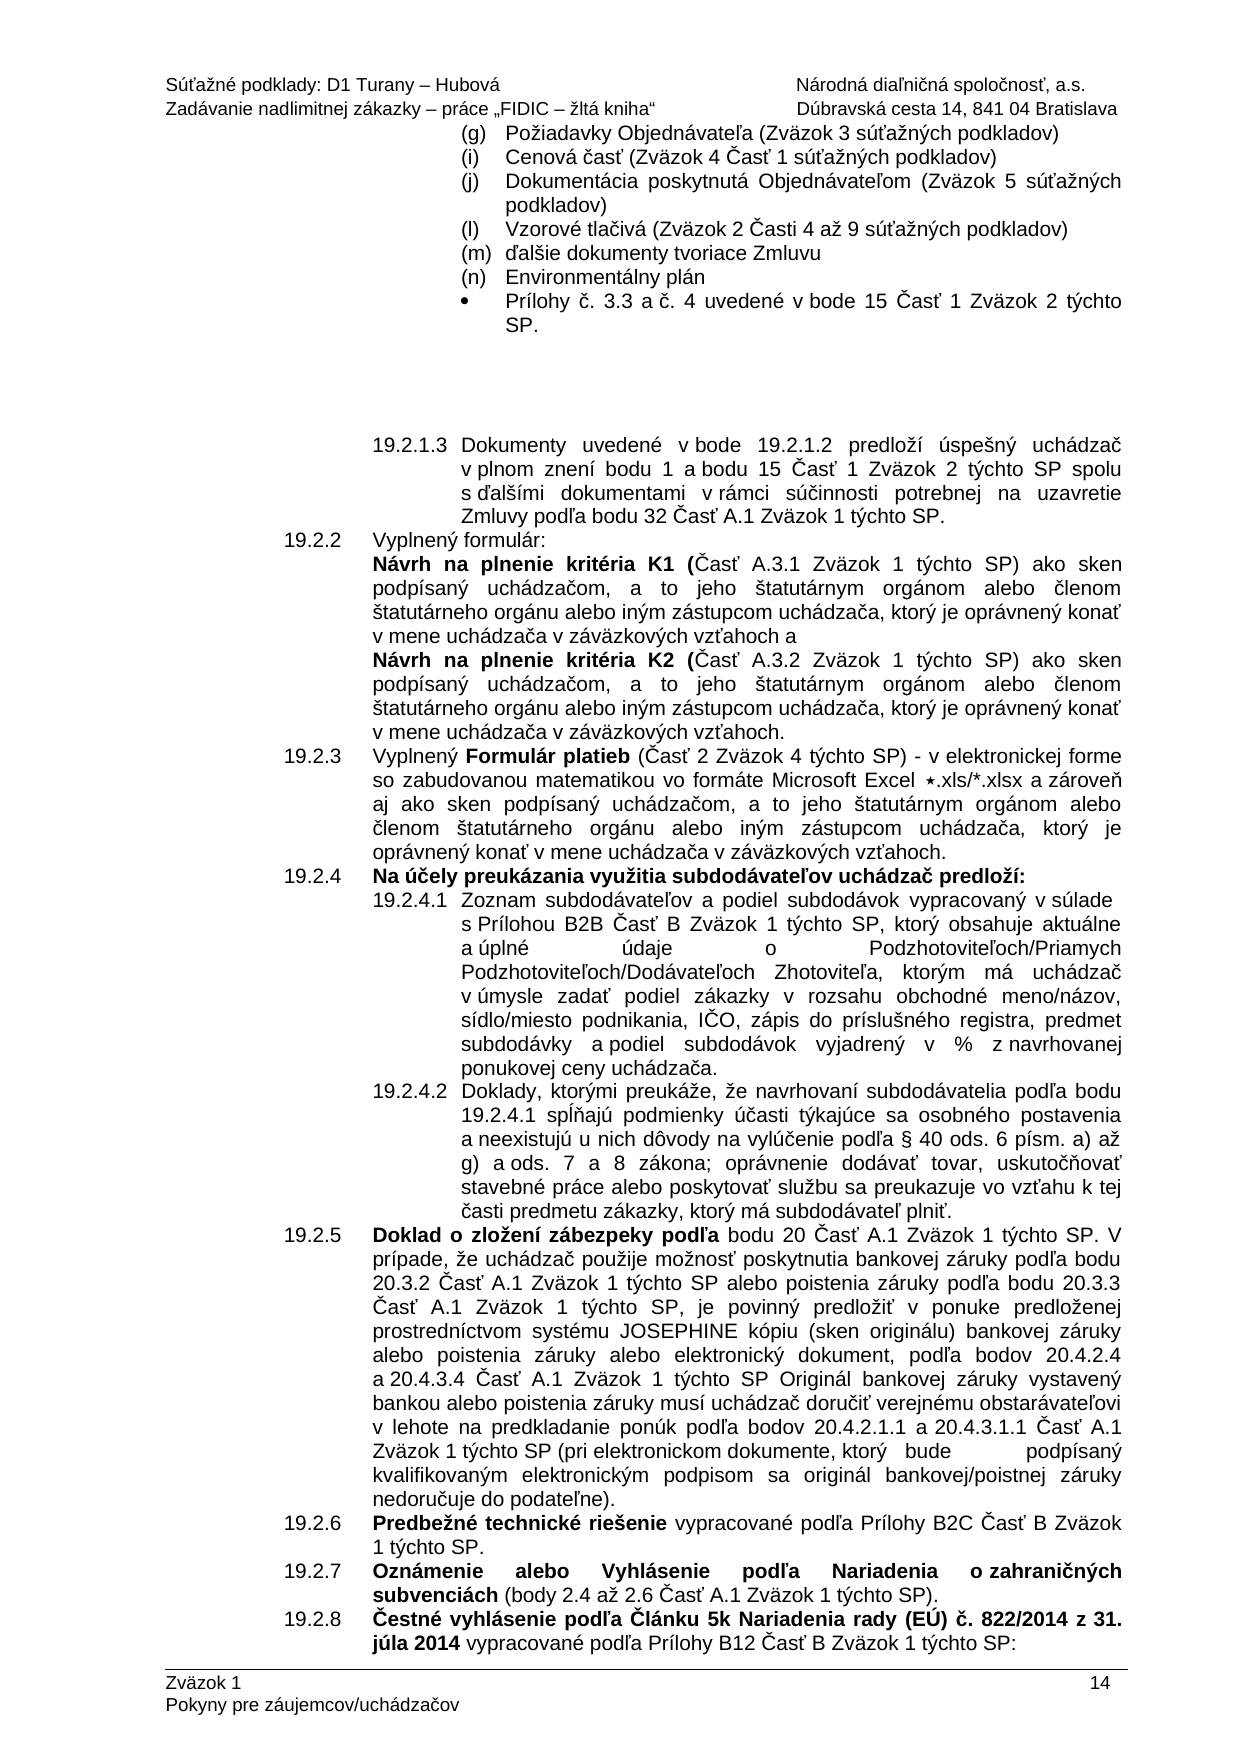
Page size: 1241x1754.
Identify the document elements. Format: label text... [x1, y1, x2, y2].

list Prílohy č. 3.3 a č. 4 uvedené v bode 15 Časť 1 Zväzok 2 týchto SP. [461, 289, 1122, 337]
text 19.2.1.3 Dokumenty uvedené v bode 19.2.1.2 predloží úspešný uchádzač v plnom znení bodu 1 a bodu 15 Časť 1 Zväzok 2 týchto SP spolu s ďalšími dokumentami v rámci súčinnosti potrebnej na uzavretie Zmluvy podľa bodu 32 Časť A.1 Zväzok 1 týchto SP. [372, 432, 1122, 528]
text 19.2.7 Oznámenie alebo Vyhlásenie podľa Nariadenia o zahraničných subvenciách (body 2.4 až 2.6 Časť A.1 Zväzok 1 týchto SP). [283, 1558, 1122, 1606]
text Návrh na plnenie kritéria K2 (Časť A.3.2 Zväzok 1 týchto SP) ako sken podpísaný uchádzačom, a to jeho štatutárnym orgánom alebo členom štatutárneho orgánu alebo iným zástupcom uchádzača, ktorý je oprávnený konať v mene uchádzača v záväzkových vzťahoch. [283, 648, 1122, 744]
text 19.2.4.1 Zoznam subdodávateľov a podiel subdodávok vypracovaný v súlade s Prílohou B2B Časť B Zväzok 1 týchto SP, ktorý obsahuje aktuálne a úplné údaje o Podzhotoviteľoch/Priamych Podzhotoviteľoch/Dodávateľoch Zhotoviteľa, ktorým má uchádzač v úmysle zadať podiel zákazky v rozsahu obchodné meno/názov, sídlo/miesto podnikania, IČO, zápis do príslušného registra, predmet subdodávky a podiel subdodávok vyjadrený v % z navrhovanej ponukovej ceny uchádzača. [283, 888, 1122, 1079]
text (n) Environmentálny plán [461, 265, 1122, 289]
text 19.2.8 Čestné vyhlásenie podľa Článku 5k Nariadenia rady (EÚ) č. 822/2014 z 31. júla 2014 vypracované podľa Prílohy B12 Časť B Zväzok 1 týchto SP: [283, 1606, 1122, 1654]
text Návrh na plnenie kritéria K1 (Časť A.3.1 Zväzok 1 týchto SP) ako sken podpísaný uchádzačom, a to jeho štatutárnym orgánom alebo členom štatutárneho orgánu alebo iným zástupcom uchádzača, ktorý je oprávnený konať v mene uchádzača v záväzkových vzťahoch a [283, 552, 1122, 648]
text 19.2.2 Vyplnený formulár: [283, 528, 1122, 552]
text 19.2.6 Predbežné technické riešenie vypracované podľa Prílohy B2C Časť B Zväzok 1 týchto SP. [283, 1511, 1122, 1558]
text (g) Požiadavky Objednávateľa (Zväzok 3 súťažných podkladov) [416, 121, 1122, 145]
text (m) ďalšie dokumenty tvoriace Zmluvu [461, 241, 1122, 265]
text 19.2.3 Vyplnený Formulár platieb (Časť 2 Zväzok 4 týchto SP) - v elektronickej forme so zabudovanou matematikou vo formáte Microsoft Excel ٭.xls/*.xlsx a zároveň aj ako sken podpísaný uchádzačom, a to jeho štatutárnym orgánom alebo členom štatutárneho orgánu alebo iným zástupcom uchádzača, ktorý je oprávnený konať v mene uchádzača v záväzkových vzťahoch. [283, 744, 1122, 864]
text (i) Cenová časť (Zväzok 4 Časť 1 súťažných podkladov) [283, 145, 1122, 169]
text 19.2.5 Doklad o zložení zábezpeky podľa bodu 20 Časť A.1 Zväzok 1 týchto SP. V prípade, že uchádzač použije možnosť poskytnutia bankovej záruky podľa bodu 20.3.2 Časť A.1 Zväzok 1 týchto SP alebo poistenia záruky podľa bodu 20.3.3 Časť A.1 Zväzok 1 týchto SP, je povinný predložiť v ponuke predloženej prostredníctvom systému JOSEPHINE kópiu (sken originálu) bankovej záruky alebo poistenia záruky alebo elektronický dokument, podľa bodov 20.4.2.4 a 20.4.3.4 Časť A.1 Zväzok 1 týchto SP Originál bankovej záruky vystavený bankou alebo poistenia záruky musí uchádzač doručiť verejnému obstarávateľovi v lehote na predkladanie ponúk podľa bodov 20.4.2.1.1 a 20.4.3.1.1 Časť A.1 Zväzok 1 týchto SP (pri elektronickom dokumente, ktorý bude podpísaný kvalifikovaným elektronickým podpisom sa originál bankovej/poistnej záruky nedoručuje do podateľne). [283, 1223, 1122, 1511]
text 19.2.4.2 Doklady, ktorými preukáže, že navrhovaní subdodávatelia podľa bodu 19.2.4.1 spĺňajú podmienky účasti týkajúce sa osobného postavenia a neexistujú u nich dôvody na vylúčenie podľa § 40 ods. 6 písm. a) až g) a ods. 7 a 8 zákona; oprávnenie dodávať tovar, uskutočňovať stavebné práce alebo poskytovať službu sa preukazuje vo vzťahu k tej časti predmetu zákazky, ktorý má subdodávateľ plniť. [283, 1079, 1122, 1223]
text (j) Dokumentácia poskytnutá Objednávateľom (Zväzok 5 súťažných podkladov) [461, 169, 1122, 217]
text 19.2.4 Na účely preukázania využitia subdodávateľov uchádzač predloží: [283, 864, 1122, 888]
text (l) Vzorové tlačivá (Zväzok 2 Časti 4 až 9 súťažných podkladov) [343, 217, 1122, 241]
